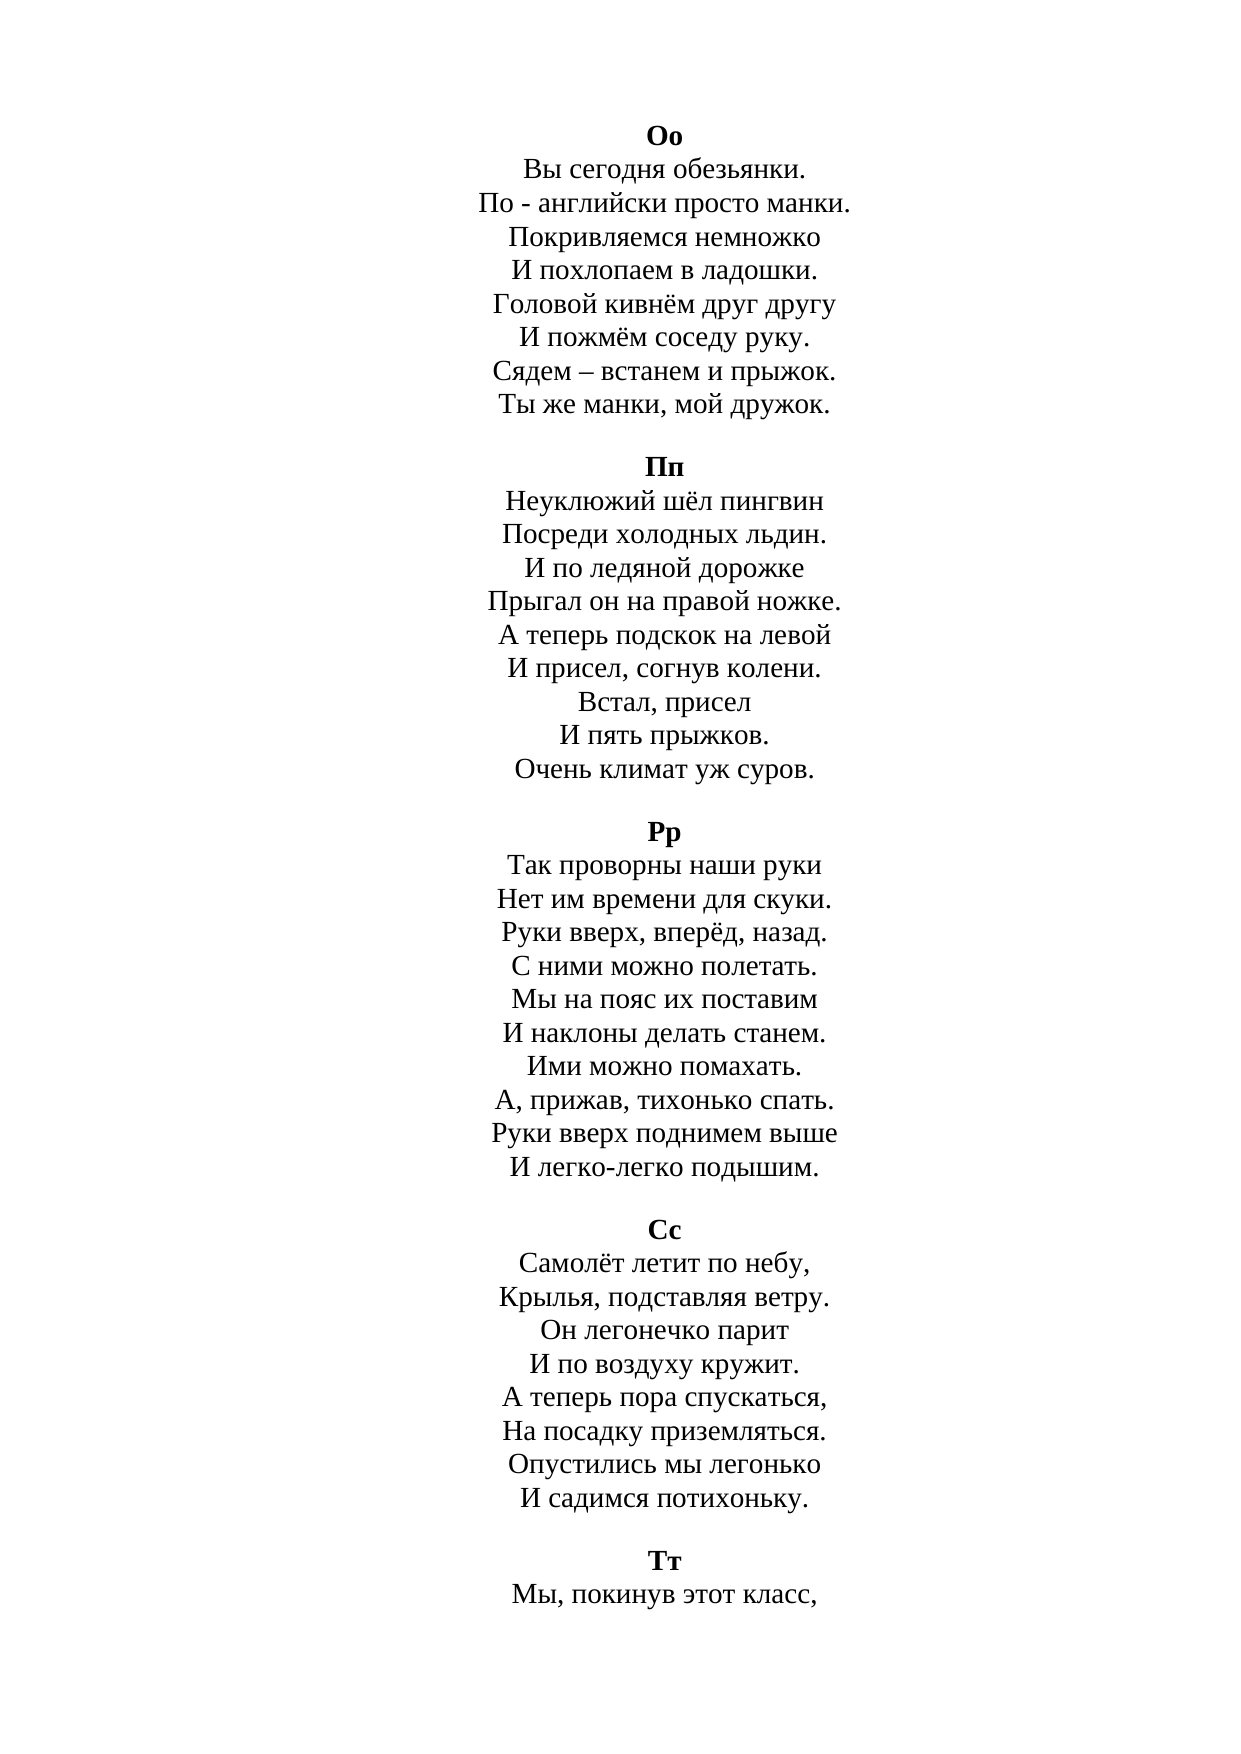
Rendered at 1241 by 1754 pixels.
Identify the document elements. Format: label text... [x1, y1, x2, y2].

text Рр Так проворны наши руки Нет им времени для скуки. Руки вверх, вперёд, назад. С ними можно полетать. Мы на пояс их поставим И наклоны делать станем. Ими можно помахать. А, прижав, тихонько спать. Руки вверх поднимем выше И легко-легко подышим. [177, 814, 1152, 1183]
text Оо Вы сегодня обезьянки. По - английски просто манки. Покривляемся немножко И похлопаем в ладошки. Головой кивнём друг другу И пожмём соседу руку. Сядем – встанем и прыжок. Ты же манки, мой дружок. [177, 118, 1152, 420]
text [177, 1543, 1152, 1610]
text Сс Самолёт летит по небу, Крылья, подставляя ветру. Он легонечко парит И по воздуху кружит. А теперь пора спускаться, На посадку приземляться. Опустились мы легонько И садимся потихоньку. [177, 1212, 1152, 1514]
text Пп Неуклюжий шёл пингвин Посреди холодных льдин. И по ледяной дорожке Прыгал он на правой ножке. А теперь подскок на левой И присел, согнув колени. Встал, присел И пять прыжков. Очень климат уж суров. [177, 449, 1152, 784]
